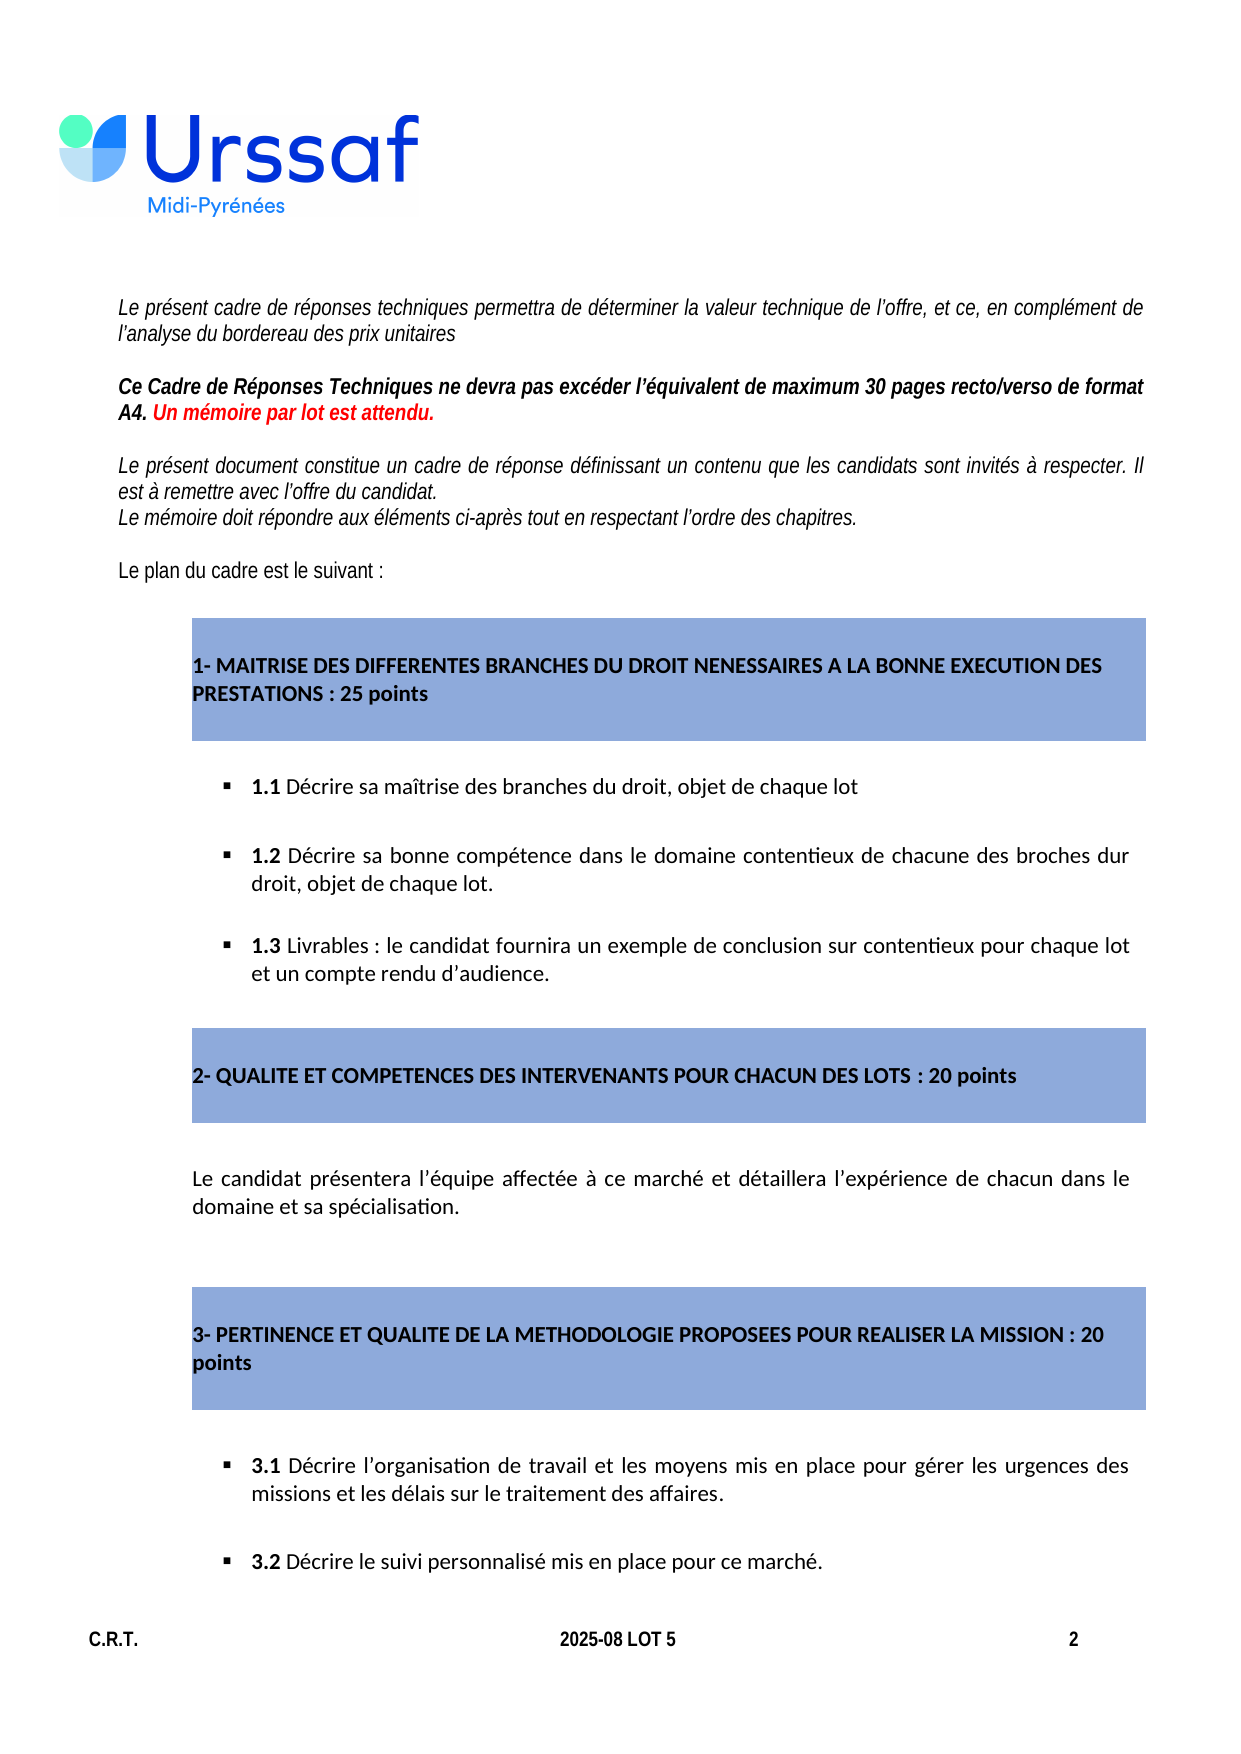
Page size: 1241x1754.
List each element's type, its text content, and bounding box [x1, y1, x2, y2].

list 3.2 Décrire le suivi personnalisé mis en place pour ce marché. [222, 1547, 1131, 1576]
list 1.2 Décrire sa bonne compétence dans le domaine contentieux de chacune des broches dur droit, objet de chaque lot. [222, 841, 1131, 897]
list 1.3 Livrables : le candidat fournira un exemple de conclusion sur contentieux pour chaque lot et un compte rendu d’audience. [222, 931, 1131, 987]
text 3- PERTINENCE ET QUALITE DE LA METHODOLOGIE PROPOSEES POUR REALISER LA MISSION : 20 points [192, 1320, 1146, 1376]
text Le présent document constitue un cadre de réponse définissant un contenu que les candidats sont invités à respecter. Il est à remettre avec l’offre du candidat. [118, 452, 1146, 504]
text 2- QUALITE ET COMPETENCES DES INTERVENANTS POUR CHACUN DES LOTS : 20 points [192, 1061, 1146, 1089]
text Le plan du cadre est le suivant : [118, 557, 1146, 583]
text 1- MAITRISE DES DIFFERENTES BRANCHES DU DROIT NENESSAIRES A LA BONNE EXECUTION DES PRESTATIONS : 25 points [192, 651, 1146, 707]
text Le mémoire doit répondre aux éléments ci-après tout en respectant l’ordre des chapitres. [118, 504, 1146, 531]
text Ce Cadre de Réponses Techniques ne devra pas excéder l’équivalent de maximum 30 pages recto/verso de format A4. Un mémoire par lot est attendu. [118, 373, 1146, 425]
text Le candidat présentera l’équipe affectée à ce marché et détaillera l’expérience de chacun dans le domaine et sa spécialisation. [192, 1164, 1131, 1220]
list 1.1 Décrire sa maîtrise des branches du droit, objet de chaque lot [222, 772, 1131, 801]
list 3.1 Décrire l’organisation de travail et les moyens mis en place pour gérer les urgences des missions et les délais sur le traitement des affaires. [222, 1451, 1131, 1507]
text Le présent cadre de réponses techniques permettra de déterminer la valeur technique de l’offre, et ce, en complément de l’analyse du bordereau des prix unitaires [118, 293, 1146, 346]
picture [59, 115, 419, 217]
